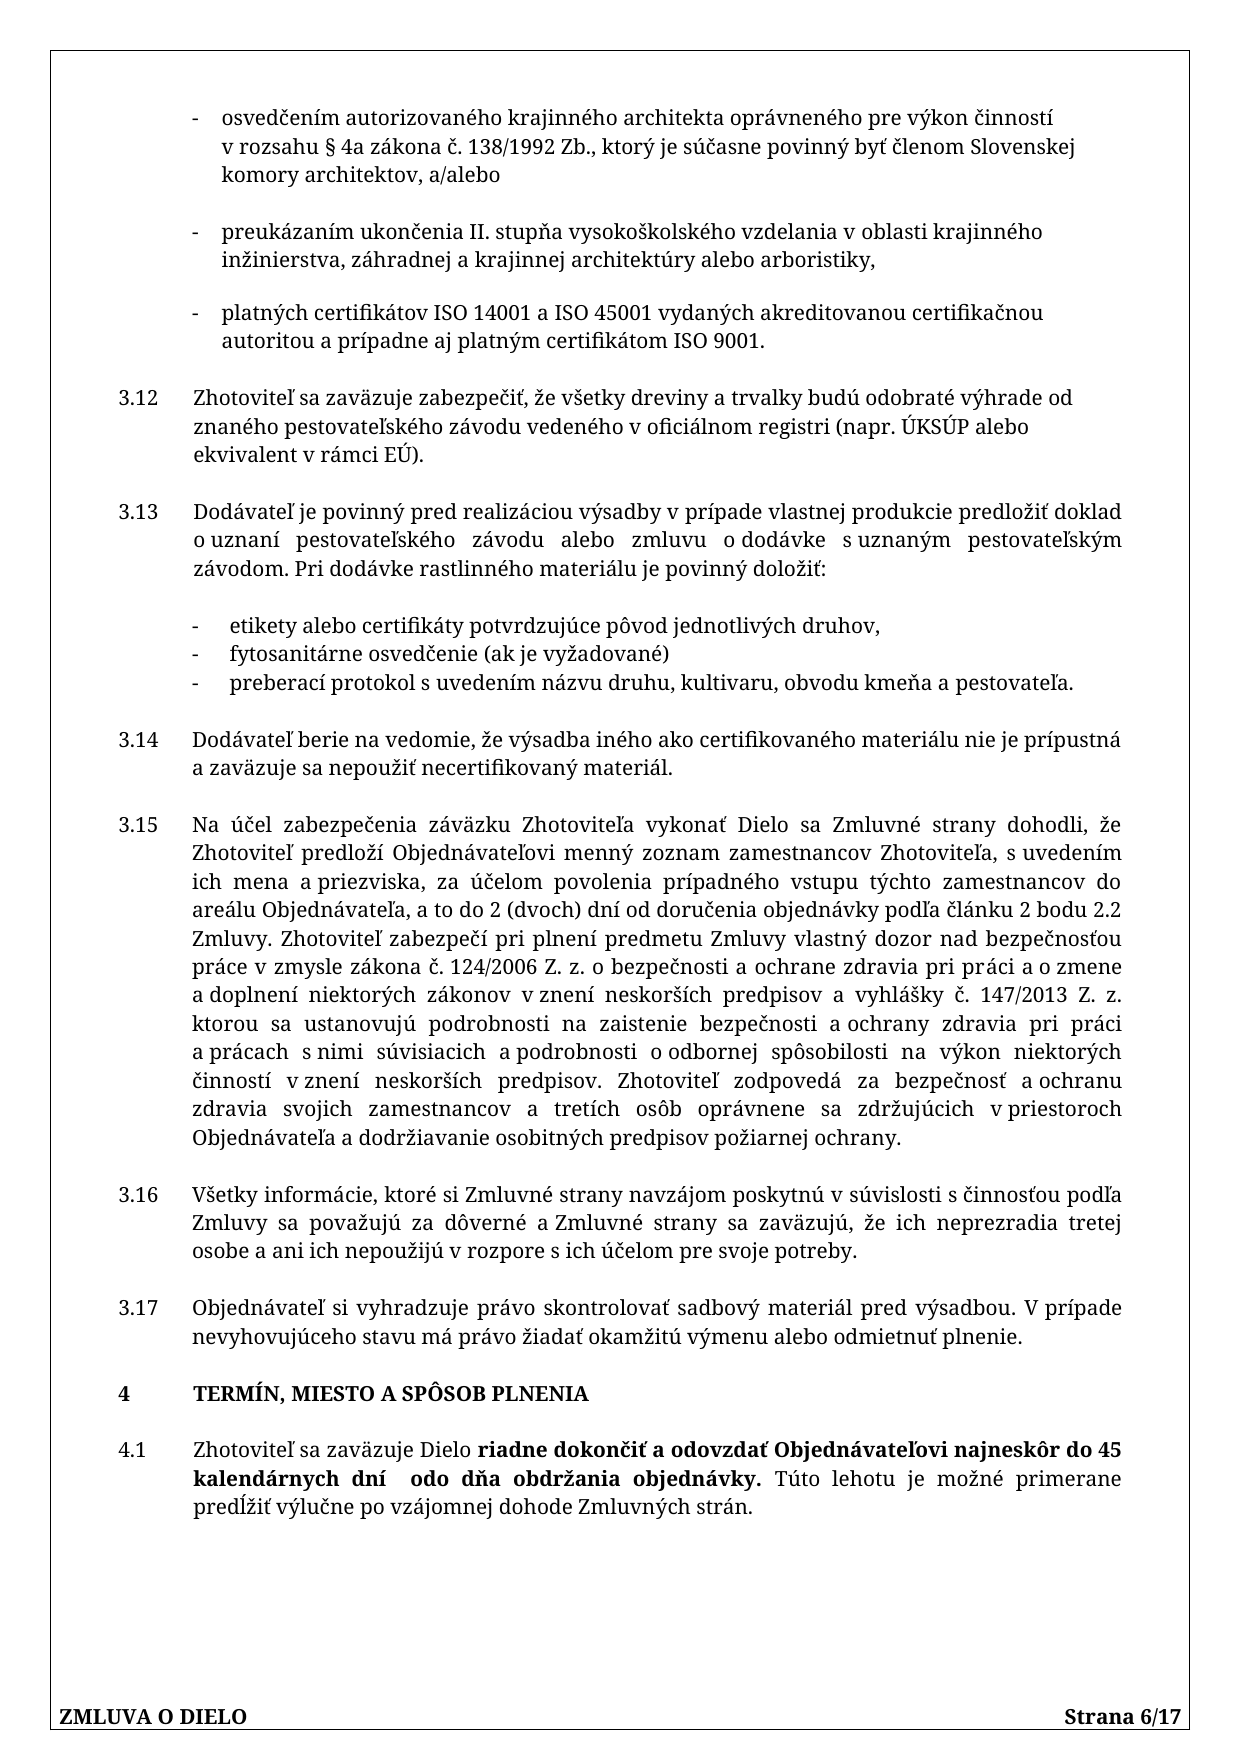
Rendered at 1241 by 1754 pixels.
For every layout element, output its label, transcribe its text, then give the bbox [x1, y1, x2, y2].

list fytosanitárne osvedčenie (ak je vyžadované) [192, 639, 1122, 668]
list Zhotoviteľ sa zaväzuje zabezpečiť, že všetky dreviny a trvalky budú odobraté výhrade od znaného pestovateľského závodu vedeného v oficiálnom registri (napr. ÚKSÚP alebo ekvivalent v rámci EÚ). [118, 383, 1122, 469]
list Na účel zabezpečenia záväzku Zhotoviteľa vykonať Dielo sa Zmluvné strany dohodli, že Zhotoviteľ predloží Objednávateľovi menný zoznam zamestnancov Zhotoviteľa, s uvedením ich mena a priezviska, za účelom povolenia prípadného vstupu týchto zamestnancov do areálu Objednávateľa, a to do 2 (dvoch) dní od doručenia objednávky podľa článku 2 bodu 2.2 Zmluvy. Zhotoviteľ zabezpečí pri plnení predmetu Zmluvy vlastný dozor nad bezpečnosťou práce v zmysle zákona č. 124/2006 Z. z. o bezpečnosti a ochrane zdravia pri práci a o zmene a doplnení niektorých zákonov v znení neskorších predpisov a vyhlášky č. 147/2013 Z. z. ktorou sa ustanovujú podrobnosti na zaistenie bezpečnosti a ochrany zdravia pri práci a prácach s nimi súvisiacich a podrobnosti o odbornej spôsobilosti na výkon niektorých činností v znení neskorších predpisov. Zhotoviteľ zodpovedá za bezpečnosť a ochranu zdravia svojich zamestnancov a tretích osôb oprávnene sa zdržujúcich v priestoroch Objednávateľa a dodržiavanie osobitných predpisov požiarnej ochrany. [118, 810, 1122, 1151]
list TERMÍN, MIESTO a spÔsob PLNENIA [118, 1379, 1122, 1407]
list preberací protokol s uvedením názvu druhu, kultivaru, obvodu kmeňa a pestovateľa. [192, 668, 1122, 696]
list - osvedčením autorizovaného krajinného architekta oprávneného pre výkon činností v rozsahu § 4a zákona č. 138/1992 Zb., ktorý je súčasne povinný byť členom Slovenskej komory architektov, a/alebo [192, 103, 1122, 189]
list etikety alebo certifikáty potvrdzujúce pôvod jednotlivých druhov, [192, 611, 1122, 639]
list Dodávateľ je povinný pred realizáciou výsadby v prípade vlastnej produkcie predložiť doklad o uznaní pestovateľského závodu alebo zmluvu o dodávke s uznaným pestovateľským závodom. Pri dodávke rastlinného materiálu je povinný doložiť: [118, 497, 1122, 582]
list preukázaním ukončenia II. stupňa vysokoškolského vzdelania v oblasti krajinného inžinierstva, záhradnej a krajinnej architektúry alebo arboristiky, [192, 217, 1122, 298]
list Všetky informácie, ktoré si Zmluvné strany navzájom poskytnú v súvislosti s činnosťou podľa Zmluvy sa považujú za dôverné a Zmluvné strany sa zaväzujú, že ich neprezradia tretej osobe a ani ich nepoužijú v rozpore s ich účelom pre svoje potreby. [118, 1180, 1122, 1265]
list Objednávateľ si vyhradzuje právo skontrolovať sadbový materiál pred výsadbou. V prípade nevyhovujúceho stavu má právo žiadať okamžitú výmenu alebo odmietnuť plnenie. [118, 1293, 1122, 1350]
list Zhotoviteľ sa zaväzuje Dielo riadne dokončiť a odovzdať Objednávateľovi najneskôr do 45 kalendárnych dní odo dňa obdržania objednávky. Túto lehotu je možné primerane predĺžiť výlučne po vzájomnej dohode Zmluvných strán. [118, 1436, 1122, 1521]
list Dodávateľ berie na vedomie, že výsadba iného ako certifikovaného materiálu nie je prípustná a zaväzuje sa nepoužiť necertifikovaný materiál. [118, 725, 1122, 782]
list platných certifikátov ISO 14001 a ISO 45001 vydaných akreditovanou certifikačnou autoritou a prípadne aj platným certifikátom ISO 9001. [192, 298, 1122, 355]
